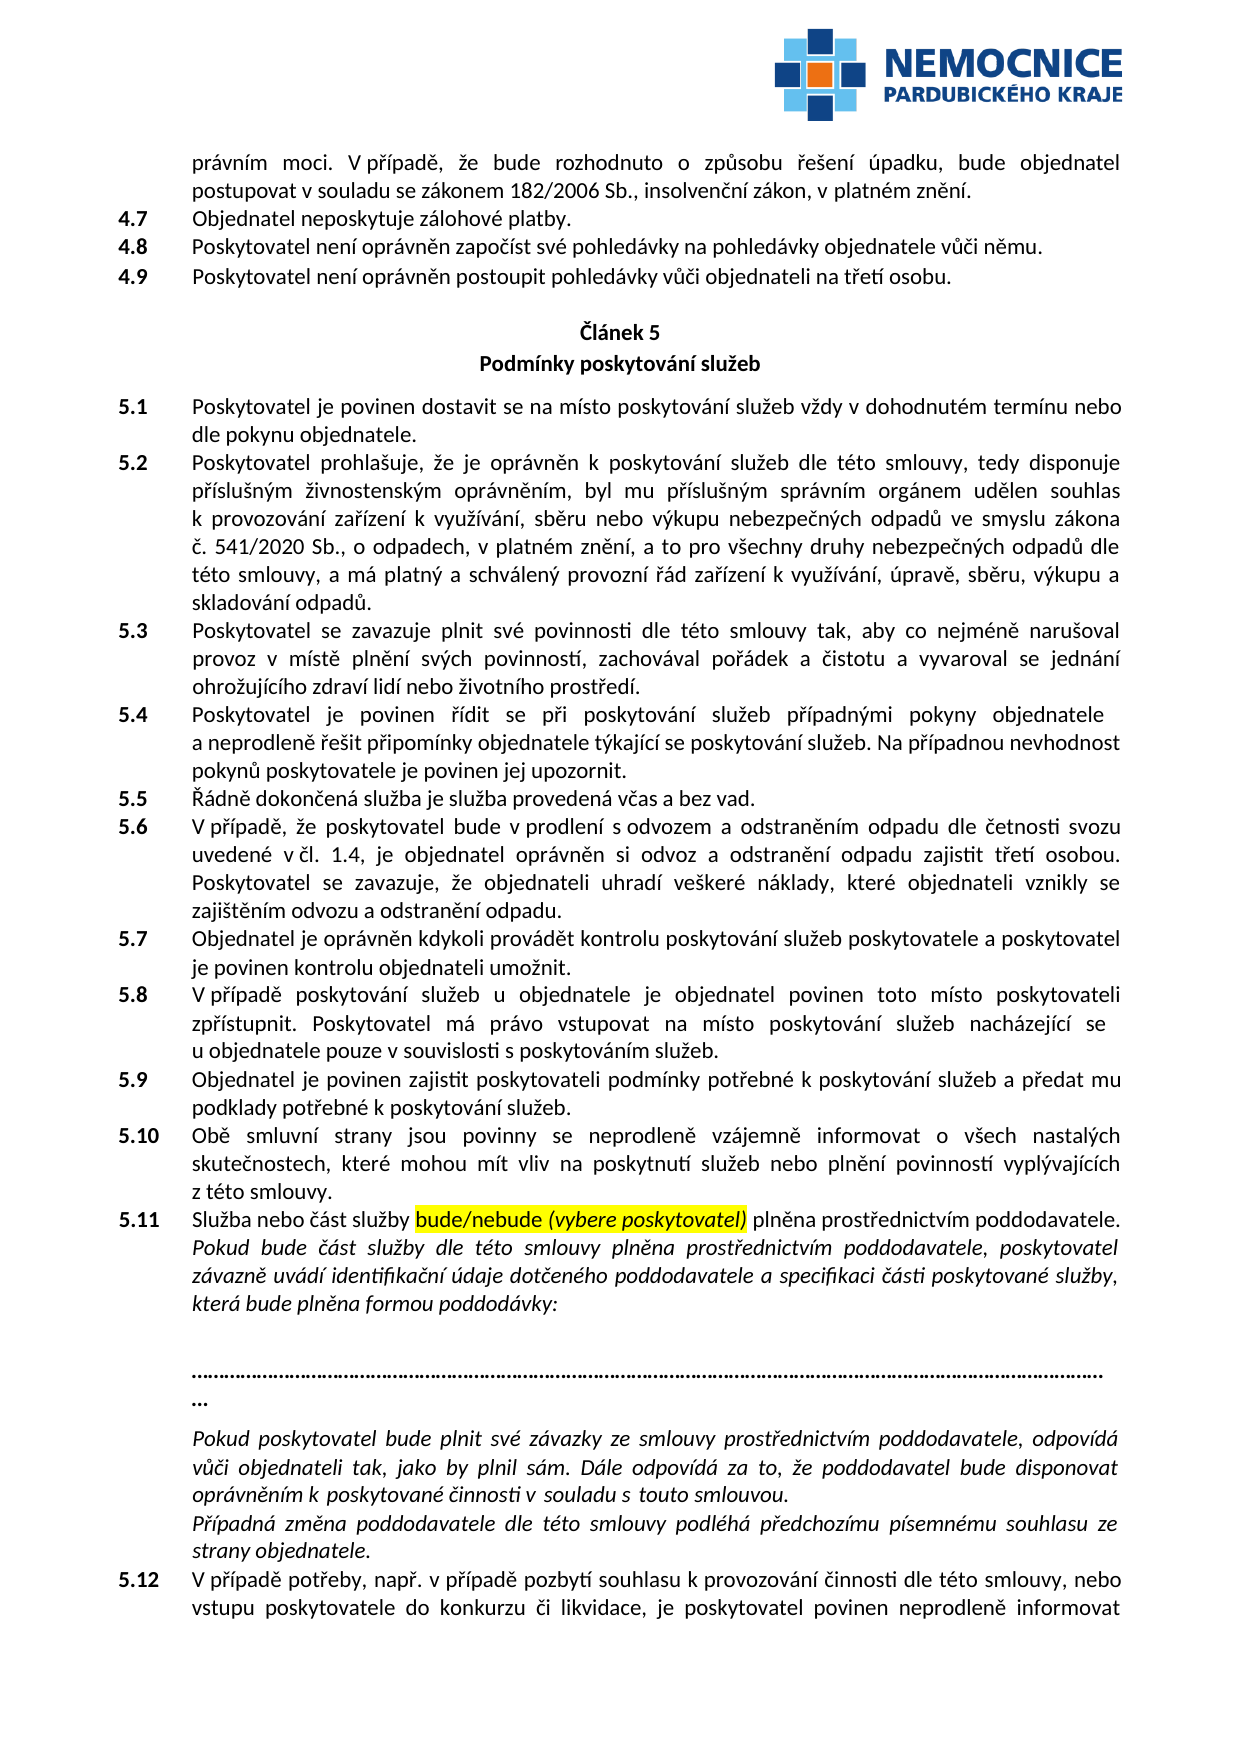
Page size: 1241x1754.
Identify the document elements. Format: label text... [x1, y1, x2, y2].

text 5.6 V případě, že poskytovatel bude v prodlení s odvozem a odstraněním odpadu dle četnosti svozu uvedené v čl. 1.4, je objednatel oprávněn si odvoz a odstranění odpadu zajistit třetí osobou. Poskytovatel se zavazuje, že objednateli uhradí veškeré náklady, které objednateli vznikly se zajištěním odvozu a odstranění odpadu. [118, 812, 1122, 924]
text Pokud poskytovatel bude plnit své závazky ze smlouvy prostřednictvím poddodavatele, odpovídá vůči objednateli tak, jako by plnil sám. Dále odpovídá za to, že poddodavatel bude disponovat oprávněním k poskytované činnosti v souladu s touto smlouvou. [118, 1424, 1122, 1509]
text 5.10 Obě smluvní strany jsou povinny se neprodleně vzájemně informovat o všech nastalých skutečnostech, které mohou mít vliv na poskytnutí služeb nebo plnění povinností vyplývajících z této smlouvy. [118, 1121, 1122, 1205]
text 5.4 Poskytovatel je povinen řídit se při poskytování služeb případnými pokyny objednatele a neprodleně řešit připomínky objednatele týkající se poskytování služeb. Na případnou nevhodnost pokynů poskytovatele je povinen jej upozornit. [118, 700, 1122, 784]
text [118, 148, 1122, 204]
text 4.7 Objednatel neposkytuje zálohové platby. [118, 204, 1122, 232]
text 5.11 Služba nebo část služby bude/nebude (vybere poskytovatel) plněna prostřednictvím poddodavatele. [747, 1205, 1122, 1233]
text 5.5 Řádně dokončená služba je služba provedená včas a bez vad. [118, 784, 1122, 812]
text Podmínky poskytování služeb [118, 349, 1122, 377]
text 5.3 Poskytovatel se zavazuje plnit své povinnosti dle této smlouvy tak, aby co nejméně narušoval provoz v místě plnění svých povinností, zachovával pořádek a čistotu a vyvaroval se jednání ohrožujícího zdraví lidí nebo životního prostředí. [118, 616, 1122, 700]
picture [773, 27, 1123, 122]
text 4.9 Poskytovatel není oprávněn postoupit pohledávky vůči objednateli na třetí osobu. [118, 262, 1122, 291]
text Případná změna poddodavatele dle této smlouvy podléhá předchozímu písemnému souhlasu ze strany objednatele. [192, 1509, 1122, 1565]
text 5.1 Poskytovatel je povinen dostavit se na místo poskytování služeb vždy v dohodnutém termínu nebo dle pokynu objednatele. [118, 392, 1122, 448]
subtitle Článek 5 [118, 318, 1122, 346]
text 5.9 Objednatel je povinen zajistit poskytovateli podmínky potřebné k poskytování služeb a předat mu podklady potřebné k poskytování služeb. [118, 1065, 1122, 1121]
text 4.8 Poskytovatel není oprávněn započíst své pohledávky na pohledávky objednatele vůči němu. [118, 232, 1122, 260]
text Pokud bude část služby dle této smlouvy plněna prostřednictvím poddodavatele, poskytovatel závazně uvádí identifikační údaje dotčeného poddodavatele a specifikaci části poskytované služby, která bude plněna formou poddodávky: [118, 1233, 1122, 1317]
text 5.8 V případě poskytování služeb u objednatele je objednatel povinen toto místo poskytovateli zpřístupnit. Poskytovatel má právo vstupovat na místo poskytování služeb nacházející se u objednatele pouze v souvislosti s poskytováním služeb. [118, 981, 1122, 1065]
text 5.11 Služba nebo část služby bude/nebude (vybere poskytovatel) plněna prostřednictvím poddodavatele. [118, 1205, 415, 1233]
text ……………………………………………………………………………………………………………………………………………………… [118, 1329, 1122, 1412]
text 5.2 Poskytovatel prohlašuje, že je oprávněn k poskytování služeb dle této smlouvy, tedy disponuje příslušným živnostenským oprávněním, byl mu příslušným správním orgánem udělen souhlas k provozování zařízení k využívání, sběru nebo výkupu nebezpečných odpadů ve smyslu zákona č. 541/2020 Sb., o odpadech, v platném znění, a to pro všechny druhy nebezpečných odpadů dle této smlouvy, a má platný a schválený provozní řád zařízení k využívání, úpravě, sběru, výkupu a skladování odpadů. [118, 448, 1122, 616]
text 5.7 Objednatel je oprávněn kdykoli provádět kontrolu poskytování služeb poskytovatele a poskytovatel je povinen kontrolu objednateli umožnit. [118, 924, 1122, 981]
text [118, 1565, 1122, 1621]
